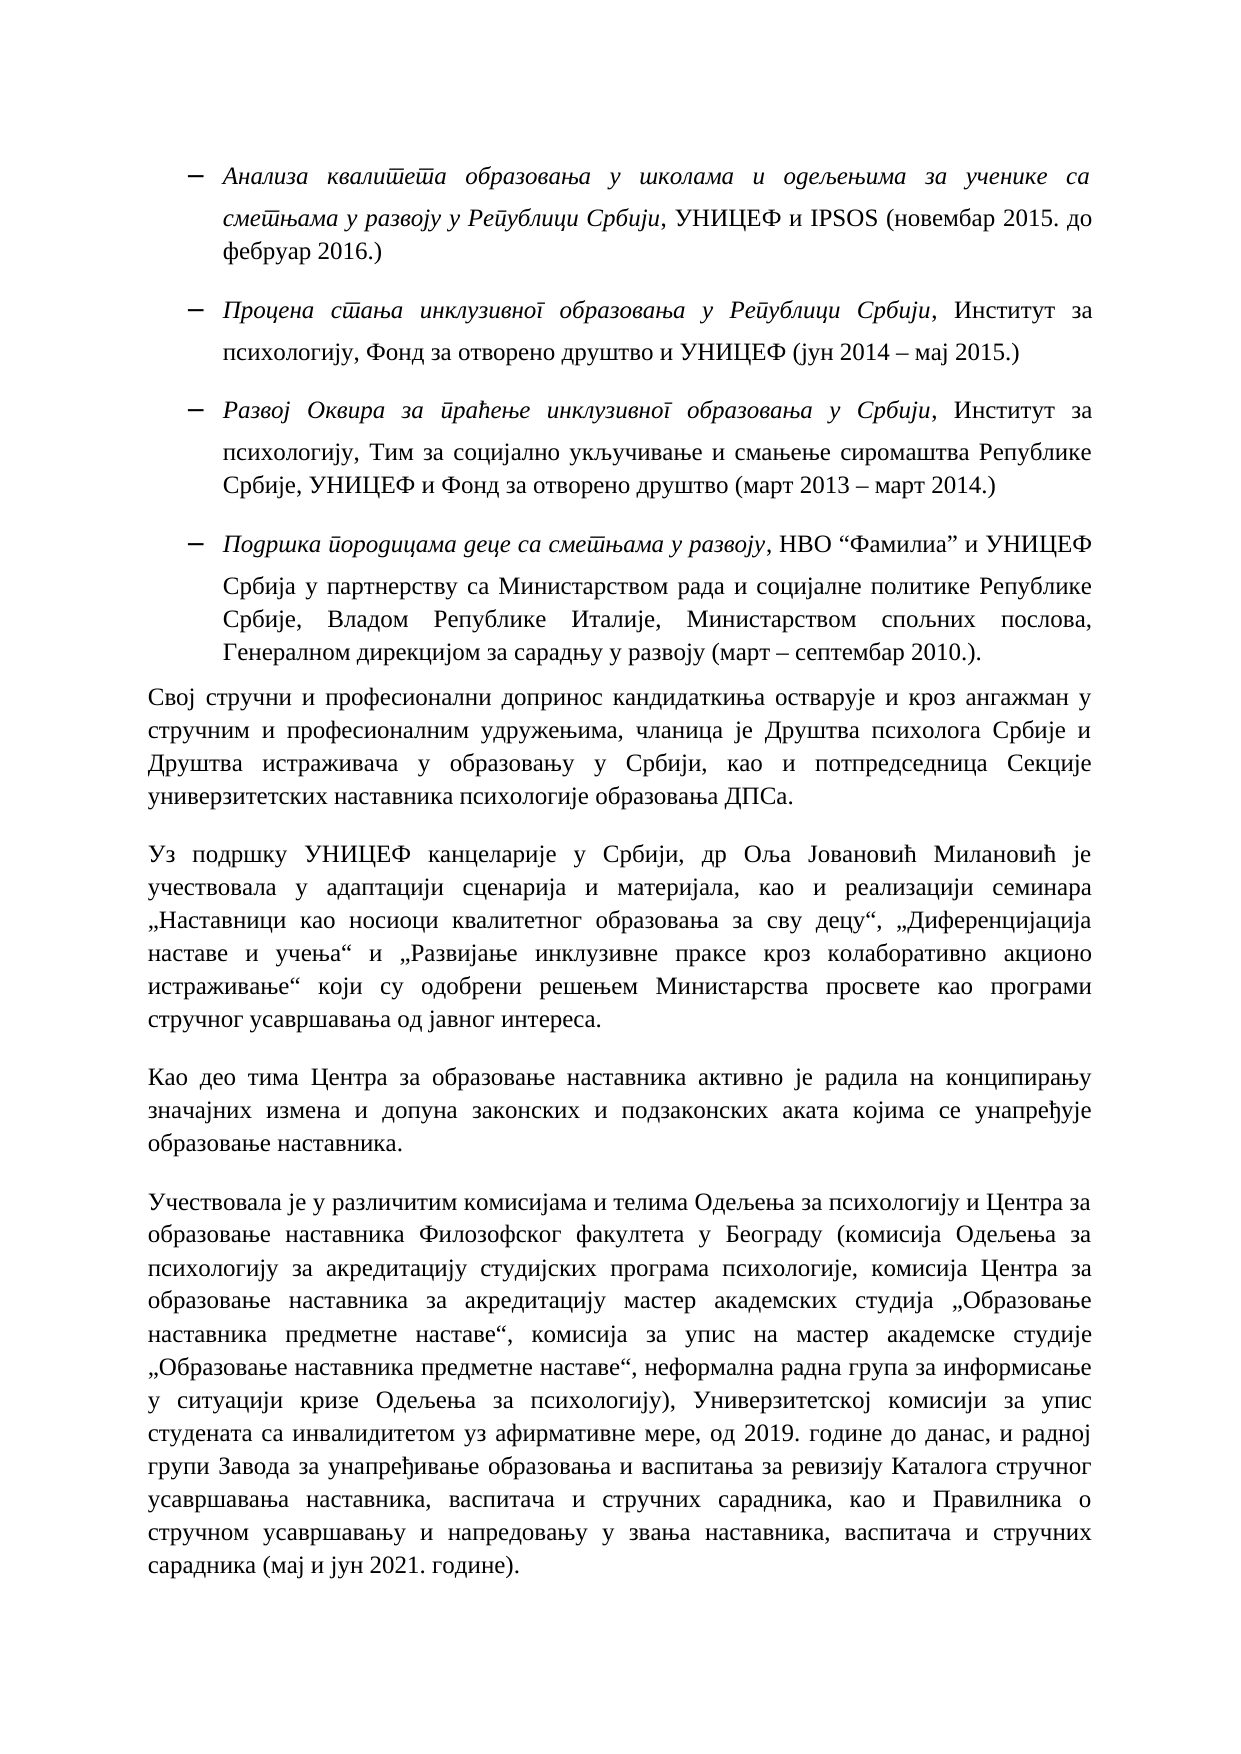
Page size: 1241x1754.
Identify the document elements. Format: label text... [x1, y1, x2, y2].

text Учествовала је у различитим комисијама и телима Одељења за психологију и Центра за образовање наставника Филозофског факултета у Београду (комисијa Одељења за психологију за акредитацију студијских програма психологије, комисијa Центра за образовање наставника за акредитацију мастер академских студија „Образовање наставника предметне наставе“, комисијa за упис на мастер академске студије „Образовање наставника предметне наставе“, неформалнa раднa групa за информисање у ситуацији кризе Одељења за психологију), Универзитетској комисији за упис студената са инвалидитетом уз афирмативне мере, од 2019. године до данас, и радној групи Завода за унапређивање образовања и васпитања за ревизију Каталога стручног усавршавања наставника, васпитача и стручних сарадника, као и Правилника о стручном усавршавању и напредовању у звања наставника, васпитача и стручних сарадника (мај и јун 2021. године). [148, 1187, 1093, 1578]
text Уз подршку УНИЦЕФ канцеларије у Србији, др Оља Јовановић Милановић је учествовала у адаптацији сценарија и материјала, као и реализацији семинара „Наставници као носиоци квалитетног образовања за сву децу“, „Диференцијација наставе и учења“ и „Развијање инклузивне праксе кроз колаборативно акционо истраживање“ који су одобрени решењем Министарства просвете као програми стручног усавршавања од јавног интереса. [148, 839, 1093, 1033]
list Подршка породицама деце са сметњама у развоју, НВО “Фамилиа” и УНИЦЕФ Србија у партнерству са Министарством рада и социјалне политике Републике Србије, Владом Републике Италије, Министарством спољних послова, Генералном дирекцијом за сарадњу у развоју (март – септембар 2010.). [185, 515, 1093, 666]
list Развој Оквира за праћење инклузивног образовања у Србији, Институт за психологију, Тим за социјално укључивање и смањење сиромаштва Републике Србије, УНИЦЕФ и Фонд за отворено друштво (март 2013 – март 2014.) [185, 382, 1093, 499]
text Свој стручни и професионални допринос кандидаткиња остварује и кроз ангажман у стручним и професионалним удружењима, чланица је Друштва психолога Србије и Друштва истраживача у образовању у Србији, као и потпредседница Секције универзитетских наставника психологије образовања ДПСа. [148, 682, 1093, 810]
list Процена стања инклузивног образовања у Републици Србији, Институт за психологију, Фонд за отворено друштво и УНИЦЕФ (јун 2014 – мај 2015.) [185, 281, 1093, 365]
text Као део тима Центра за образовање наставника активно је радила на конципирању значајних измена и допуна законских и подзаконских аката којима се унапређује образовање наставника. [148, 1062, 1093, 1157]
list Анализа квалитета образовања у школама и одељењима за ученике са сметњама у развоју у Републици Србији, УНИЦЕФ и IPSOS (новембар 2015. до фебруар 2016.) [185, 148, 1093, 265]
